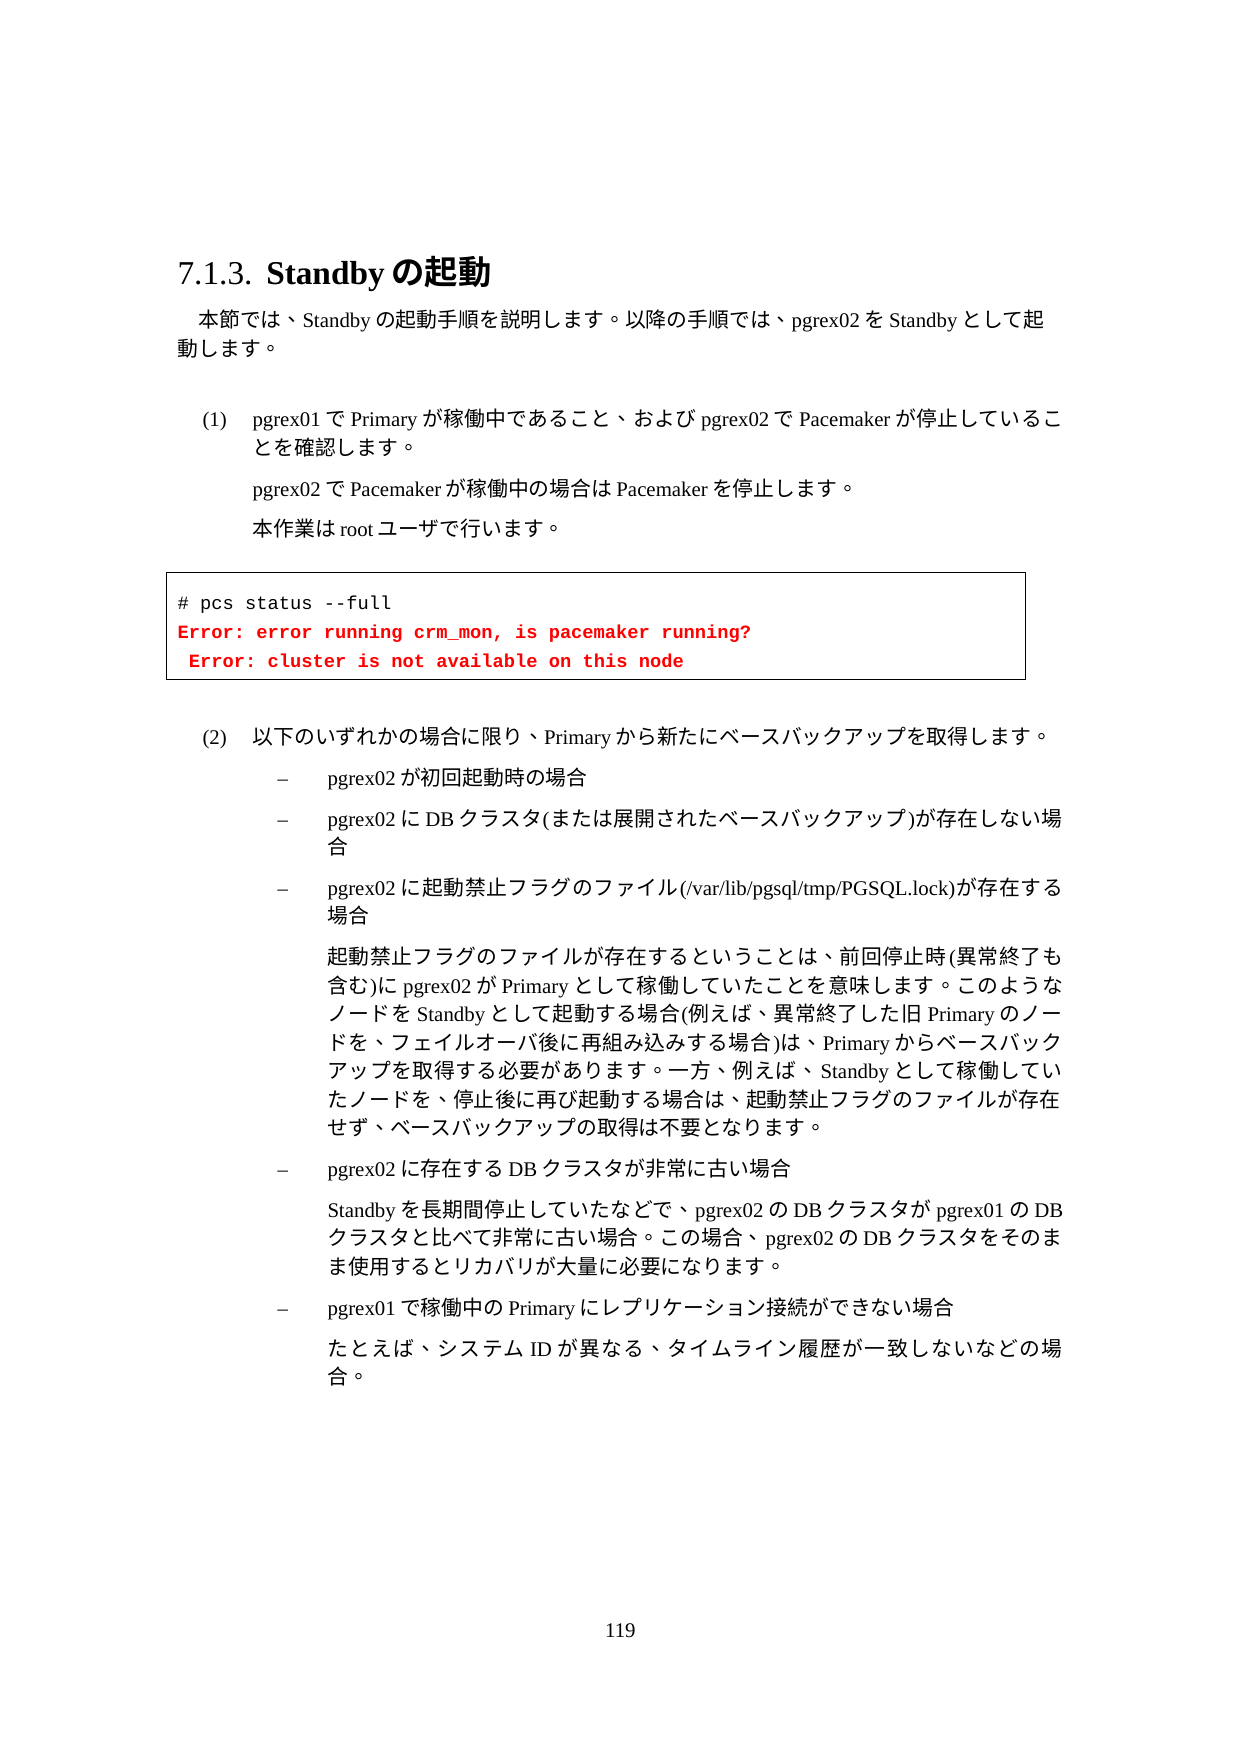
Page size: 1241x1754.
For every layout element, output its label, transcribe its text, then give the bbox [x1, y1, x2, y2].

list pgrex02が初回起動時の場合 [277, 763, 1063, 791]
list pgrex02にDBクラスタ(または展開されたベースバックアップ)が存在しない場合 [277, 804, 1063, 861]
subtitle Standbyの起動 [177, 248, 1063, 294]
list 起動禁止フラグのファイルが存在するということは、前回停止時(異常終了も含む)にpgrex02がPrimaryとして稼働していたことを意味します。このようなノードをStandbyとして起動する場合(例えば、異常終了した旧Primaryのノードを、フェイルオーバ後に再組み込みする場合)は、Primaryからベースバックアップを取得する必要があります。一方、例えば、Standbyとして稼働していたノードを、停止後に再び起動する場合は、起動禁止フラグのファイルが存在せず、ベースバックアップの取得は不要となります。 [277, 942, 1063, 1142]
text 本節では、Standbyの起動手順を説明します。以降の手順では、pgrex02をStandbyとして起動します。 [177, 304, 1054, 363]
table_header # pcs status --full Error: error running crm_mon, is pacemaker running? Error: cluster is not available on this node [167, 573, 1025, 679]
list pgrex01で稼働中のPrimaryにレプリケーション接続ができない場合 [277, 1293, 1063, 1321]
list Standbyを長期間停止していたなどで、pgrex02のDBクラスタがpgrex01のDBクラスタと比べて非常に古い場合。この場合、pgrex02のDBクラスタをそのまま使用するとリカバリが大量に必要になります。 [277, 1195, 1063, 1280]
list pgrex02でPacemakerが稼働中の場合はPacemakerを停止します。 [202, 474, 1063, 502]
list pgrex01でPrimaryが稼働中であること、およびpgrex02でPacemakerが停止していることを確認します。 [202, 404, 1063, 461]
list たとえば、システムIDが異なる、タイムライン履歴が一致しないなどの場合。 [277, 1334, 1063, 1391]
list pgrex02に存在するDBクラスタが非常に古い場合 [277, 1154, 1063, 1182]
list pgrex02に起動禁止フラグのファイル(/var/lib/pgsql/tmp/PGSQL.lock)が存在する場合 [277, 873, 1063, 930]
list 以下のいずれかの場合に限り、Primaryから新たにベースバックアップを取得します。 [202, 722, 1063, 750]
list 本作業はrootユーザで行います。 [202, 514, 1063, 543]
